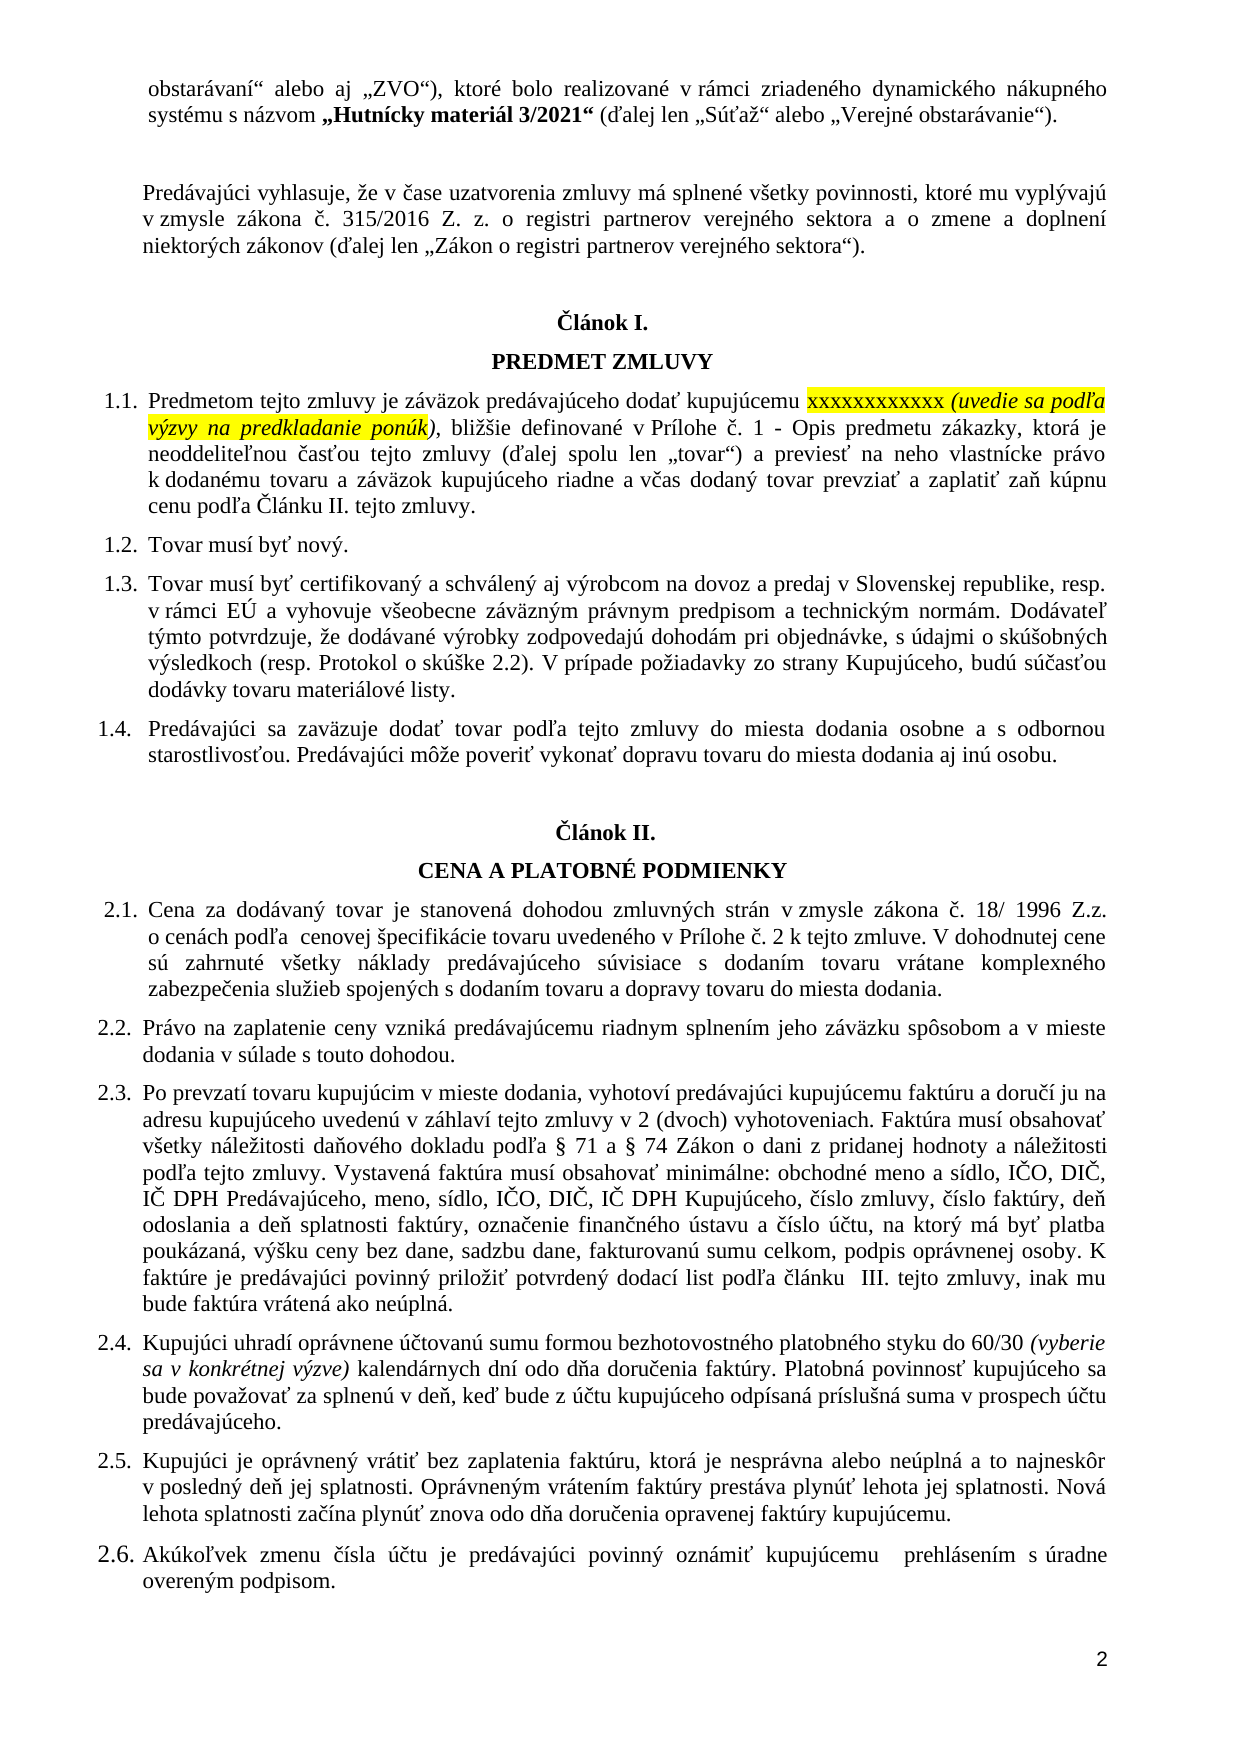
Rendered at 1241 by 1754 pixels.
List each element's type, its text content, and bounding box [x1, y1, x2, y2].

text CENA A PLATOBNÉ PODMIENKY [97, 857, 1107, 884]
list Predávajúci sa zaväzuje dodať tovar podľa tejto zmluvy do miesta dodania osobne a s odbornou starostlivosťou. Predávajúci môže poveriť vykonať dopravu tovaru do miesta dodania aj inú osobu. [97, 714, 1107, 767]
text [148, 75, 1107, 128]
text PREDMET ZMLUVY [97, 348, 1107, 375]
text Predávajúci vyhlasuje, že v čase uzatvorenia zmluvy má splnené všetky povinnosti, ktoré mu vyplývajú v zmysle zákona č. 315/2016 Z. z. o registri partnerov verejného sektora a o zmene a doplnení niektorých zákonov (ďalej len „Zákon o registri partnerov verejného sektora“). [142, 179, 1107, 258]
list Tovar musí byť nový. [103, 531, 1107, 558]
list Predmetom tejto zmluvy je záväzok predávajúceho dodať kupujúcemu xxxxxxxxxxxx (uvedie sa podľa výzvy na predkladanie ponúk), bližšie definované v Prílohe č. 1 - Opis predmetu zákazky, ktorá je neoddeliteľnou časťou tejto zmluvy (ďalej spolu len „tovar“) a previesť na neho vlastnícke právo k dodanému tovaru a záväzok kupujúceho riadne a včas dodaný tovar prevziať a zaplatiť zaň kúpnu cenu podľa Článku II. tejto zmluvy. [103, 387, 1107, 519]
list Právo na zaplatenie ceny vzniká predávajúcemu riadnym splnením jeho záväzku spôsobom a v mieste dodania v súlade s touto dohodou. [97, 1014, 1107, 1067]
list Po prevzatí tovaru kupujúcim v mieste dodania, vyhotoví predávajúci kupujúcemu faktúru a doručí ju na adresu kupujúceho uvedenú v záhlaví tejto zmluvy v 2 (dvoch) vyhotoveniach. Faktúra musí obsahovať všetky náležitosti daňového dokladu podľa § 71 a § 74 Zákon o dani z pridanej hodnoty a náležitosti podľa tejto zmluvy. Vystavená faktúra musí obsahovať minimálne: obchodné meno a sídlo, IČO, DIČ, IČ DPH Predávajúceho, meno, sídlo, IČO, DIČ, IČ DPH Kupujúceho, číslo zmluvy, číslo faktúry, deň odoslania a deň splatnosti faktúry, označenie finančného ústavu a číslo účtu, na ktorý má byť platba poukázaná, výšku ceny bez dane, sadzbu dane, fakturovanú sumu celkom, podpis oprávnenej osoby. K faktúre je predávajúci povinný priložiť potvrdený dodací list podľa článku III. tejto zmluvy, inak mu bude faktúra vrátená ako neúplná. [97, 1079, 1107, 1317]
list Kupujúci uhradí oprávnene účtovanú sumu formou bezhotovostného platobného styku do 60/30 (vyberie sa v konkrétnej výzve) kalendárnych dní odo dňa doručenia faktúry. Platobná povinnosť kupujúceho sa bude považovať za splnenú v deň, keď bude z účtu kupujúceho odpísaná príslušná suma v prospech účtu predávajúceho. [97, 1329, 1107, 1434]
list Kupujúci je oprávnený vrátiť bez zaplatenia faktúru, ktorá je nesprávna alebo neúplná a to najneskôr v posledný deň jej splatnosti. Oprávneným vrátením faktúry prestáva plynúť lehota jej splatnosti. Nová lehota splatnosti začína plynúť znova odo dňa doručenia opravenej faktúry kupujúcemu. [97, 1447, 1107, 1526]
text Článok I. [97, 309, 1107, 336]
list Akúkoľvek zmenu čísla účtu je predávajúci povinný oznámiť kupujúcemu prehlásením s úradne overeným podpisom. [97, 1539, 1107, 1594]
list Cena za dodávaný tovar je stanovená dohodou zmluvných strán v zmysle zákona č. 18/ 1996 Z.z. o cenách podľa cenovej špecifikácie tovaru uvedeného v Prílohe č. 2 k tejto zmluve. V dohodnutej cene sú zahrnuté všetky náklady predávajúceho súvisiace s dodaním tovaru vrátane komplexného zabezpečenia služieb spojených s dodaním tovaru a dopravy tovaru do miesta dodania. [103, 896, 1107, 1002]
list Tovar musí byť certifikovaný a schválený aj výrobcom na dovoz a predaj v Slovenskej republike, resp. v rámci EÚ a vyhovuje všeobecne záväzným právnym predpisom a technickým normám. Dodávateľ týmto potvrdzuje, že dodávané výrobky zodpovedajú dohodám pri objednávke, s údajmi o skúšobných výsledkoch (resp. Protokol o skúške 2.2). V prípade požiadavky zo strany Kupujúceho, budú súčasťou dodávky tovaru materiálové listy. [103, 570, 1107, 702]
text Článok II. [103, 819, 1107, 845]
